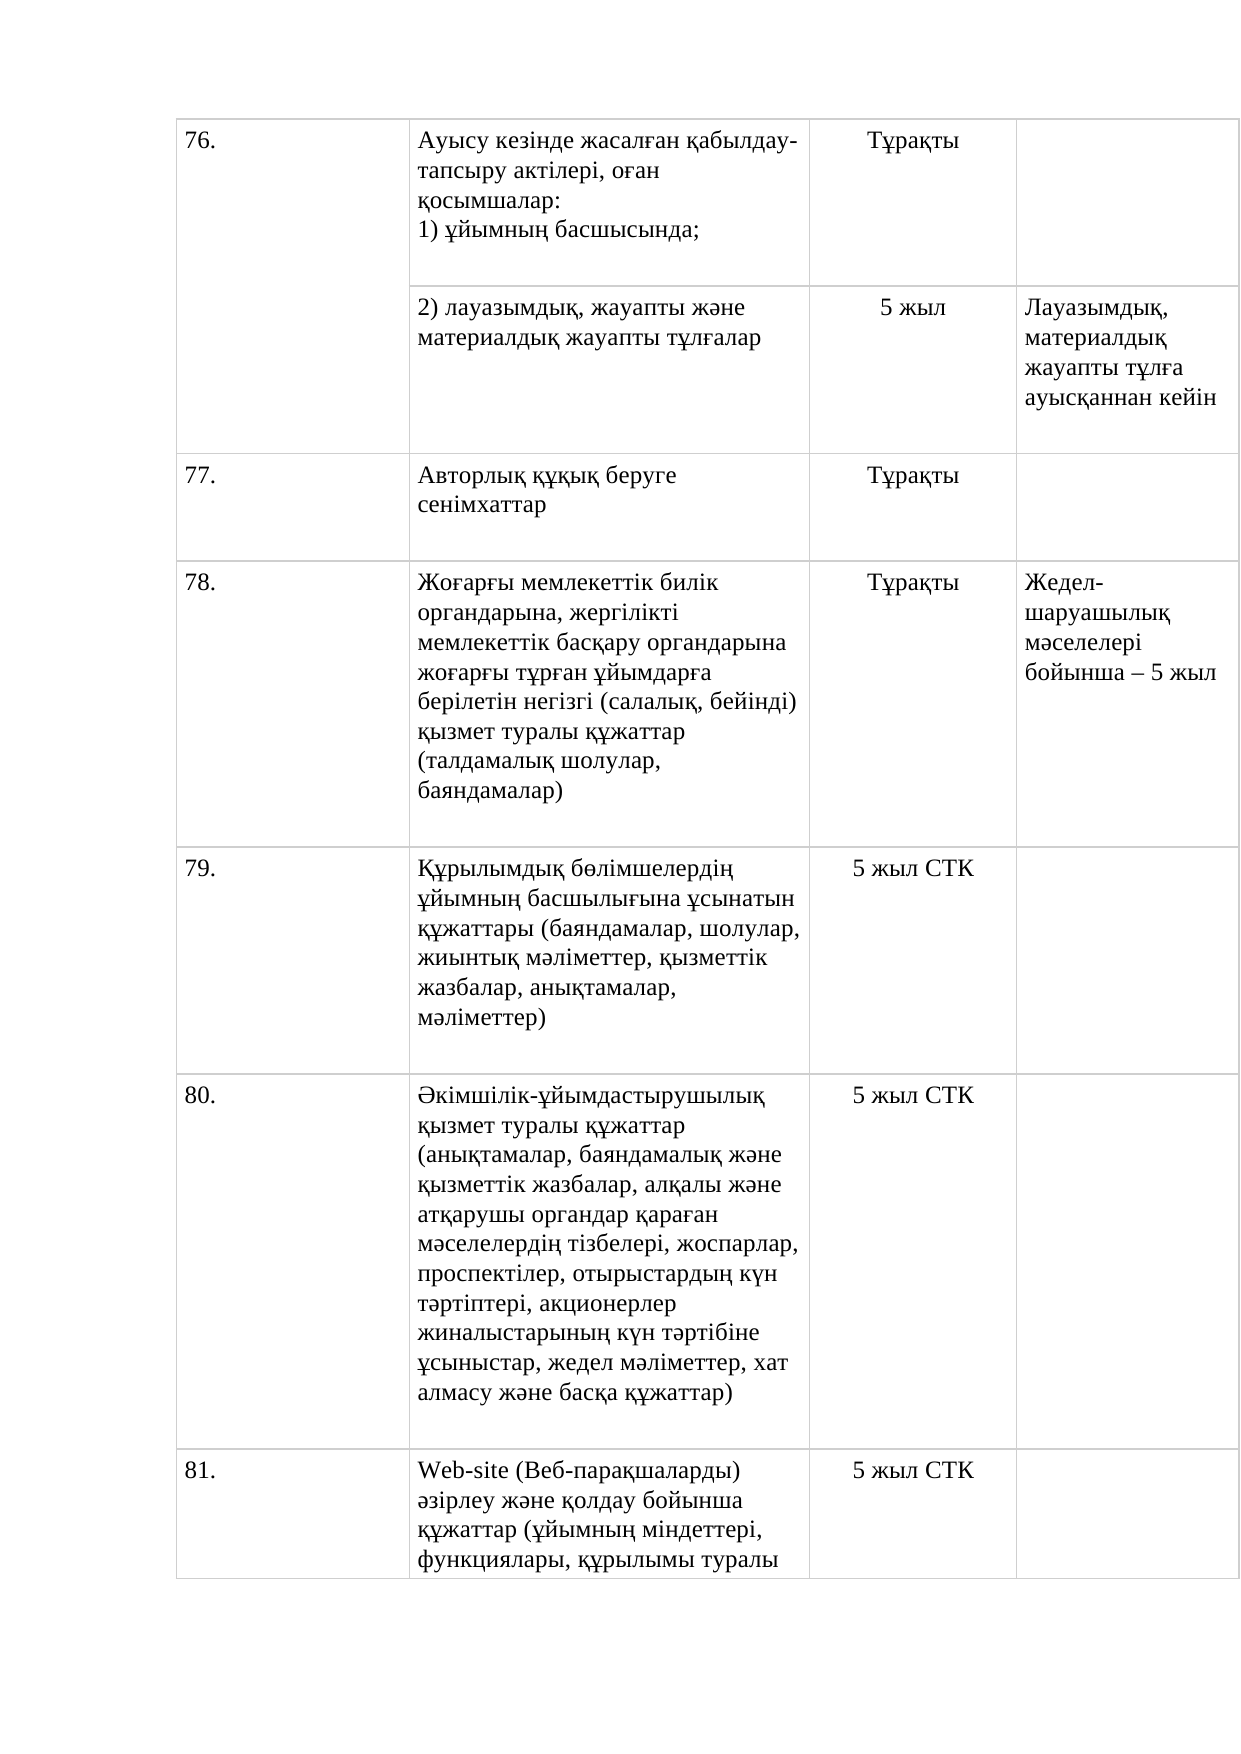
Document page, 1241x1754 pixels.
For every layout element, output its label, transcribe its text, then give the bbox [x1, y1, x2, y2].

table_cell Тұрақты [810, 454, 1016, 560]
table_cell Авторлық құқық беруге сенімхаттар [410, 454, 809, 560]
table_cell 77. [177, 454, 409, 560]
table_cell 81. [177, 1450, 409, 1577]
table_cell [1017, 454, 1238, 560]
table_cell 5 жыл [810, 287, 1016, 452]
table_cell Құрылымдық бөлімшелердің ұйымның басшылығына ұсынатын құжаттары (баяндамалар, шолулар, жиынтық мәліметтер, қызметтік жазбалар, анықтамалар, мәліметтер) [410, 848, 809, 1073]
table_cell 80. [177, 1075, 409, 1448]
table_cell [410, 1450, 809, 1577]
table_cell [1017, 1075, 1238, 1448]
table_cell 5 жыл СТК [810, 1075, 1016, 1448]
table_cell 2) лауазымдық, жауапты және материалдық жауапты тұлғалар [410, 287, 809, 452]
table_cell [1017, 120, 1238, 285]
table_cell Лауазымдық, материалдық жауапты тұлға ауысқаннан кейін [1017, 287, 1238, 452]
table_cell Жоғарғы мемлекеттік билік органдарына, жергілікті мемлекеттік басқару органдарына жоғарғы тұрған ұйымдарға берілетін негізгі (салалық, бейінді) қызмет туралы құжаттар (талдамалық шолулар, баяндамалар) [410, 562, 809, 846]
table_cell 76. [177, 120, 409, 452]
table_cell 78. [177, 562, 409, 846]
table_cell Жедел-шаруашылық мәселелері бойынша – 5 жыл [1017, 562, 1238, 846]
table_cell [1017, 848, 1238, 1073]
table_cell Ауысу кезінде жасалған қабылдау-тапсыру актілері, оған қосымшалар: 1) ұйымның басшысында; [410, 120, 809, 285]
table_cell Әкімшілік-ұйымдастырушылық қызмет туралы құжаттар (анықтамалар, баяндамалық және қызметтік жазбалар, алқалы және атқарушы органдар қараған мәселелердің тізбелері, жоспарлар, проспектілер, отырыстардың күн тәртіптері, акционерлер жиналыстарының күн тәртібіне ұсыныстар, жедел мәліметтер, хат алмасу және басқа құжаттар) [410, 1075, 809, 1448]
table_cell 5 жыл СТК [810, 848, 1016, 1073]
table_cell 79. [177, 848, 409, 1073]
table_cell Тұрақты [810, 120, 1016, 285]
table_cell 5 жыл СТК [810, 1450, 1016, 1577]
table_cell Тұрақты [810, 562, 1016, 846]
table_cell [1017, 1450, 1238, 1577]
